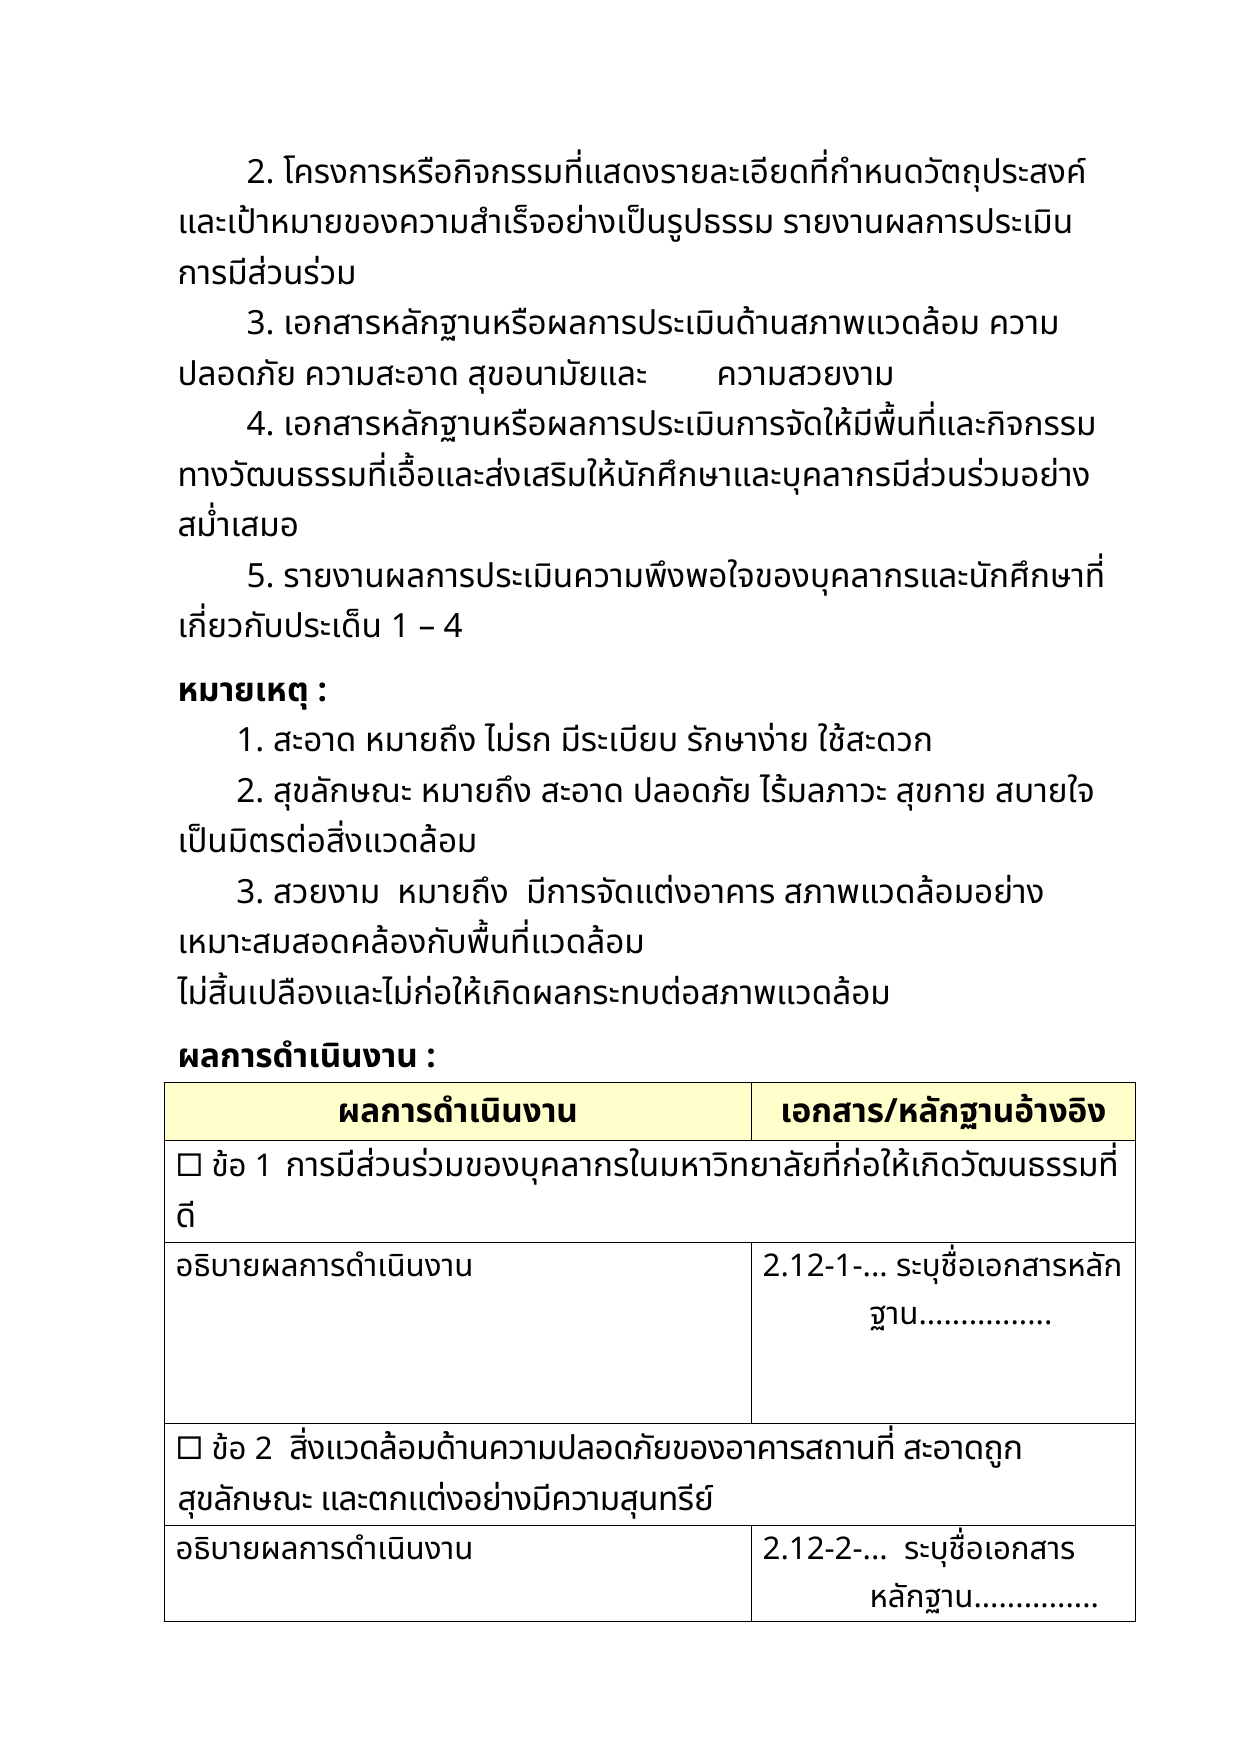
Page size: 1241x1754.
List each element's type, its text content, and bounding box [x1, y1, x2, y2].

text 2. โครงการหรือกิจกรรมที่แสดงรายละเอียดที่กำหนดวัตถุประสงค์และเป้าหมายของความสำเร็จอย่างเป็นรูปธรรม รายงานผลการประเมินการมีส่วนร่วม [177, 148, 1122, 299]
text 3. เอกสารหลักฐานหรือผลการประเมินด้านสภาพแวดล้อม ความปลอดภัย ความสะอาด สุขอนามัยและ ความสวยงาม [177, 299, 1122, 400]
text 5. รายงานผลการประเมินความพึงพอใจของบุคลากรและนักศึกษาที่เกี่ยวกับประเด็น 1 – 4 [177, 552, 1122, 653]
table_header ผลการดำเนินงาน [165, 1083, 751, 1140]
text 4. เอกสารหลักฐานหรือผลการประเมินการจัดให้มีพื้นที่และกิจกรรมทางวัฒนธรรมที่เอื้อและส่งเสริมให้นักศึกษาและบุคลากรมีส่วนร่วมอย่างสม่ำเสมอ [177, 400, 1122, 552]
table_cell ข้อ 2 สิ่งแวดล้อมด้านความปลอดภัยของอาคารสถานที่ สะอาดถูกสุขลักษณะ และตกแต่งอย่างมีความสุนทรีย์ [165, 1424, 1135, 1525]
text 1. สะอาด หมายถึง ไม่รก มีระเบียบ รักษาง่าย ใช้สะดวก [177, 716, 1122, 767]
table_cell ข้อ 1 การมีส่วนร่วมของบุคลากรในมหาวิทยาลัยที่ก่อให้เกิดวัฒนธรรมที่ดี [165, 1141, 1135, 1242]
text 2. สุขลักษณะ หมายถึง สะอาด ปลอดภัย ไร้มลภาวะ สุขกาย สบายใจ เป็นมิตรต่อสิ่งแวดล้อม [177, 767, 1122, 868]
table_cell อธิบายผลการดำเนินงาน [165, 1526, 751, 1621]
table_header เอกสาร/หลักฐานอ้างอิง [752, 1083, 1135, 1140]
text 3. สวยงาม หมายถึง มีการจัดแต่งอาคาร สภาพแวดล้อมอย่างเหมาะสมสอดคล้องกับพื้นที่แวดล้อม ไม่สิ้นเปลืองและไม่ก่อให้เกิดผลกระทบต่อสภาพแวดล้อม [177, 868, 1119, 1019]
table_cell อธิบายผลการดำเนินงาน [165, 1243, 751, 1423]
table_cell 2.12-1-... ระบุชื่อเอกสารหลักฐาน................ [752, 1243, 1135, 1423]
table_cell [752, 1526, 1135, 1621]
text หมายเหตุ : [177, 665, 1122, 716]
text ผลการดำเนินงาน : [177, 1032, 1142, 1082]
